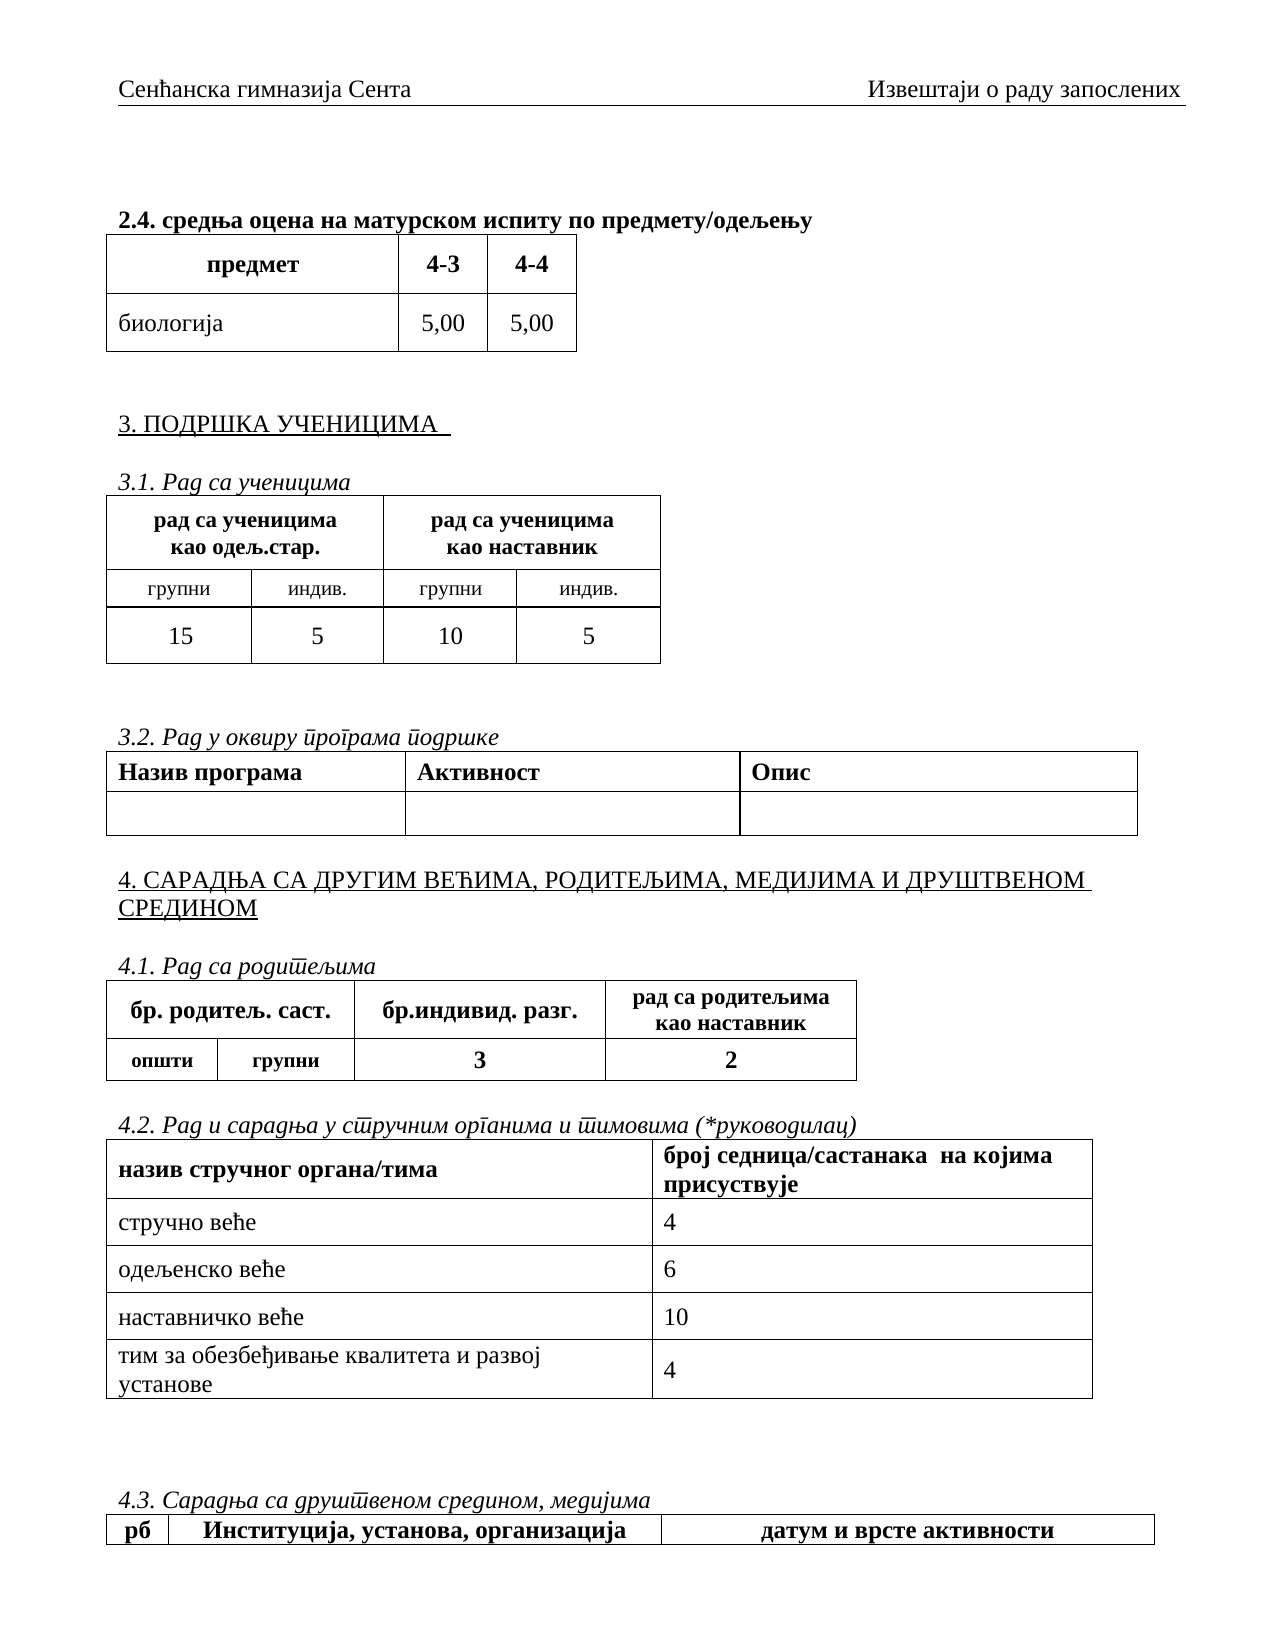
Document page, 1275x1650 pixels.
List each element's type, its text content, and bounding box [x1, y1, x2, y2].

text 2.4. средња оцена на матурском испиту по предмету/одељењу [118, 205, 1186, 234]
table_cell 3 [355, 1039, 605, 1080]
table_header број седница/састанака на којима присуствује [653, 1140, 1092, 1197]
table_cell [741, 792, 1137, 835]
table_header назив стручног органа/тима [107, 1140, 652, 1197]
table_header 4-4 [488, 235, 576, 293]
table_cell стручно веће [107, 1199, 652, 1245]
table_cell 2 [606, 1039, 856, 1080]
table_header бр.индивид. разг. [355, 981, 605, 1038]
table_cell тим за обезбеђивање квалитета и развој установе [107, 1340, 652, 1398]
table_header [169, 1515, 661, 1544]
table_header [662, 1515, 1154, 1544]
table_header Назив програма [107, 752, 405, 791]
table_cell 10 [384, 608, 516, 663]
table_cell 15 [107, 608, 251, 663]
table_cell 4 [653, 1199, 1092, 1245]
text 3.1. Рад са ученицима [118, 467, 1186, 495]
table_cell индив. [517, 570, 660, 606]
table_header рад са родитељима као наставник [606, 981, 856, 1038]
table_cell групни [384, 570, 516, 606]
table_cell [107, 792, 405, 835]
table_cell групни [107, 570, 251, 606]
table_header бр. родитељ. саст. [107, 981, 354, 1038]
table_header рад са ученицима као наставник [384, 496, 660, 569]
text 4.1. Рад са родитељима [118, 951, 1186, 980]
table_cell индив. [252, 570, 383, 606]
table_cell одељенско веће [107, 1246, 652, 1292]
text 4. САРАДЊА СА ДРУГИМ ВЕЋИМА, РОДИТЕЉИМА, МЕДИЈИМА И ДРУШТВЕНОМ СРЕДИНОМ [118, 865, 1186, 922]
table_cell наставничко веће [107, 1293, 652, 1339]
table_cell 5 [252, 608, 383, 663]
text 3.2. Рад у оквиру програма подршке [118, 722, 1186, 751]
table_cell [406, 792, 739, 835]
table_cell групни [218, 1039, 354, 1080]
table_cell 5 [517, 608, 660, 663]
table_cell 10 [653, 1293, 1092, 1339]
table_header Опис [741, 752, 1137, 791]
table_header 4-3 [399, 235, 487, 293]
text 4.2. Рад и сарадња у стручним органима и тимовима (*руководилац) [118, 1110, 1186, 1139]
table_cell 5,00 [488, 294, 576, 351]
table_cell 4 [653, 1340, 1092, 1398]
table_header Активност [406, 752, 739, 791]
table_header рад са ученицима као одељ.стар. [107, 496, 383, 569]
table_header предмет [107, 235, 398, 293]
text 3. ПОДРШКА УЧЕНИЦИМА [118, 409, 1186, 438]
text 4.3. Сарадња са друштвеном средином, медијима [118, 1485, 1186, 1514]
table_cell 6 [653, 1246, 1092, 1292]
table_cell 5,00 [399, 294, 487, 351]
table_header рб [107, 1515, 168, 1544]
table_cell биологија [107, 294, 398, 351]
table_cell општи [107, 1039, 217, 1080]
